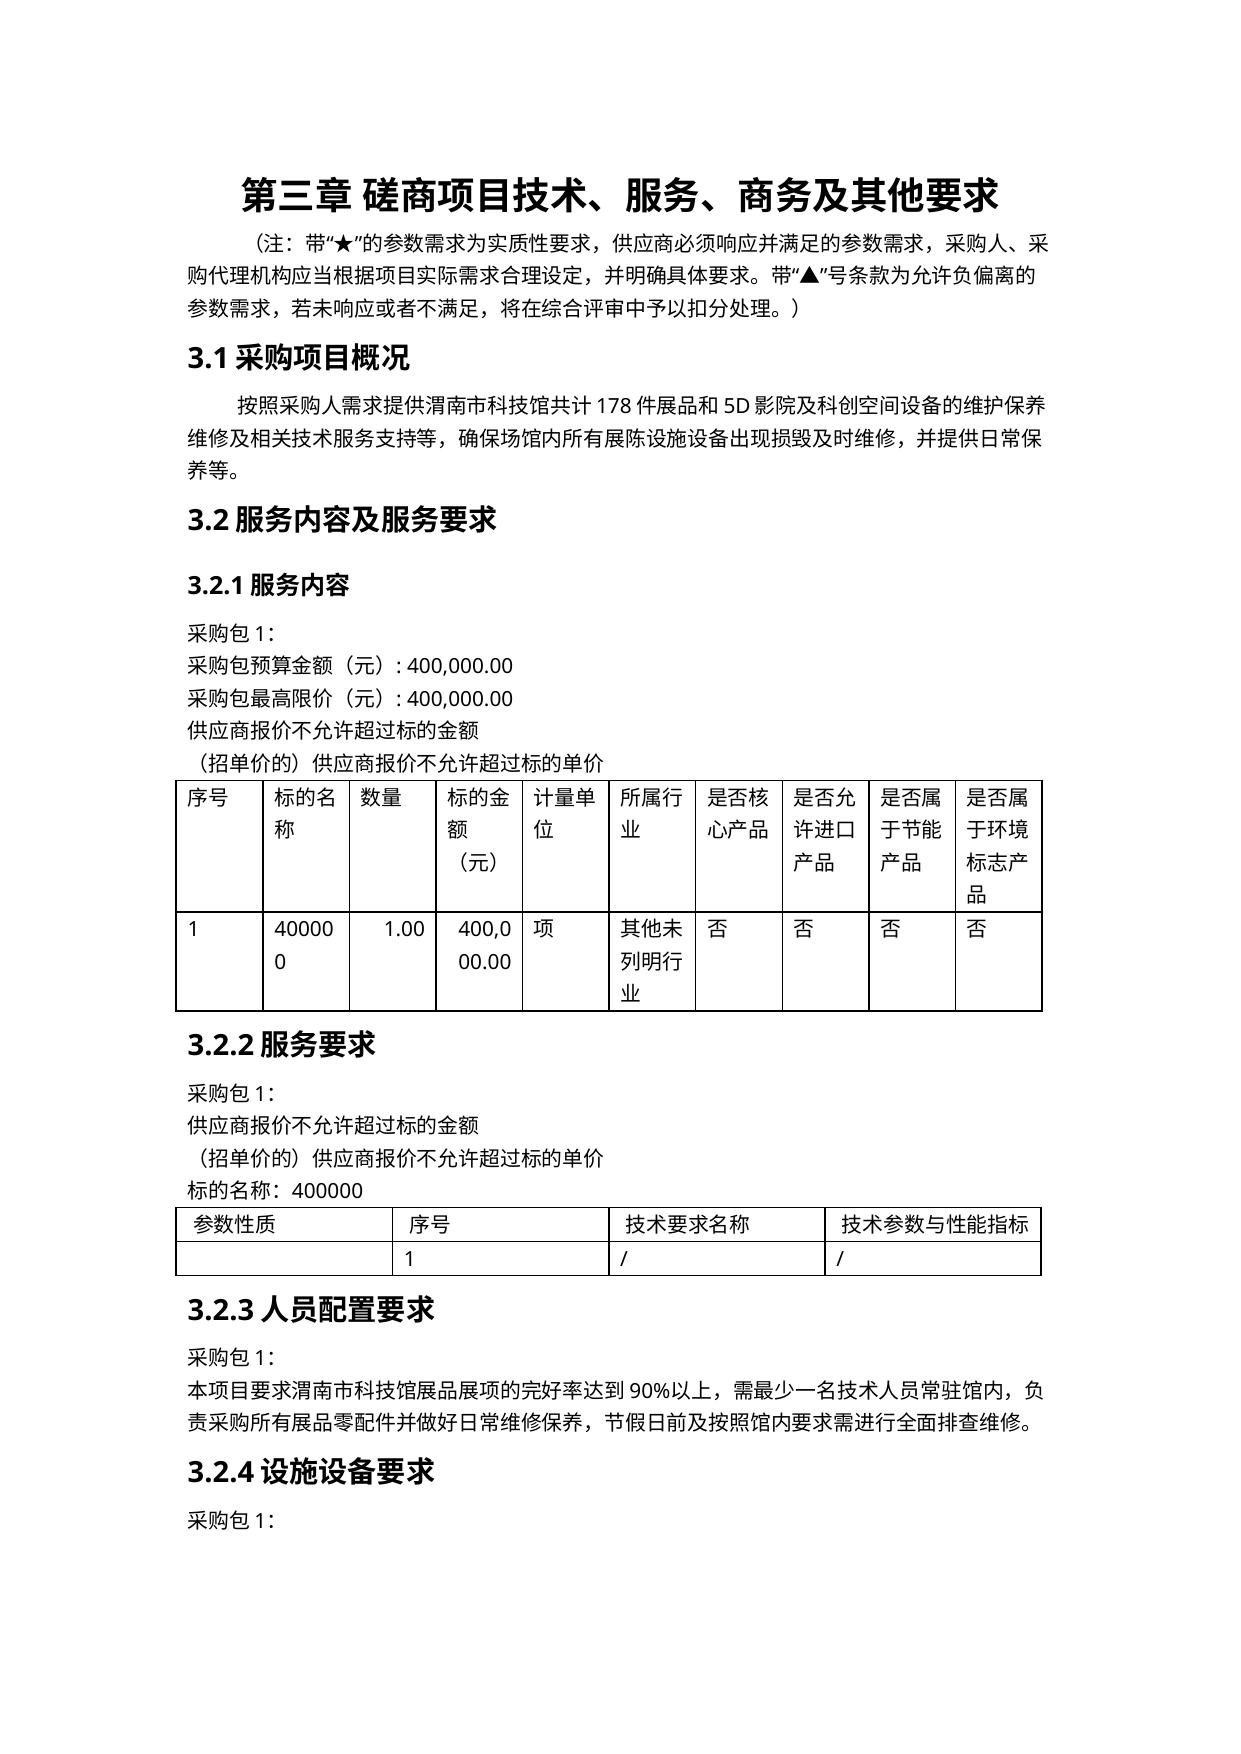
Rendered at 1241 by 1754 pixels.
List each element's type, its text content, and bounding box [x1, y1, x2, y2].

text 3.2.3人员配置要求 [187, 1276, 1053, 1341]
table_header 是否属于节能产品 [870, 781, 955, 911]
text 标的名称：400000 [187, 1174, 1053, 1207]
table_cell 否 [783, 913, 868, 1010]
table_header 是否核心产品 [696, 781, 782, 911]
text 采购包1： [187, 1077, 1053, 1109]
text 3.2.2服务要求 [187, 1012, 1053, 1077]
table_cell / [826, 1242, 1040, 1275]
table_cell [177, 1242, 392, 1275]
table_cell 1 [393, 1242, 608, 1275]
table_header 标的名称 [264, 781, 349, 911]
table_header 技术要求名称 [610, 1208, 824, 1241]
table_cell 否 [870, 913, 955, 1010]
text 3.2.1服务内容 [187, 552, 1053, 617]
table_header 参数性质 [177, 1208, 392, 1241]
text 供应商报价不允许超过标的金额 [187, 714, 1053, 747]
table_header 序号 [393, 1208, 608, 1241]
text 采购包1： [187, 1341, 1053, 1374]
text 采购包预算金额（元）: 400,000.00 [187, 649, 1053, 682]
table_header 所属行业 [610, 781, 695, 911]
table_cell 否 [696, 913, 782, 1010]
table_cell 项 [523, 913, 608, 1010]
text （招单价的）供应商报价不允许超过标的单价 [187, 1142, 1053, 1174]
text 本项目要求渭南市科技馆展品展项的完好率达到90%以上，需最少一名技术人员常驻馆内，负责采购所有展品零配件并做好日常维修保养，节假日前及按照馆内要求需进行全面排查维修。 [187, 1374, 1053, 1439]
text 第三章 磋商项目技术、服务、商务及其他要求 [187, 162, 1053, 227]
table_header 是否属于环境标志产品 [956, 781, 1041, 911]
text 按照采购人需求提供渭南市科技馆共计178件展品和5D影院及科创空间设备的维护保养维修及相关技术服务支持等，确保场馆内所有展陈设施设备出现损毁及时维修，并提供日常保养等。 [187, 389, 1053, 487]
table_cell 其他未列明行业 [610, 913, 695, 1010]
text 供应商报价不允许超过标的金额 [187, 1109, 1053, 1142]
table_cell 1.00 [350, 913, 435, 1010]
table_cell 400,000.00 [437, 913, 522, 1010]
text 采购包最高限价（元）: 400,000.00 [187, 682, 1053, 714]
table_cell 400000 [264, 913, 349, 1010]
table_cell / [610, 1242, 824, 1275]
text 采购包1： [187, 1504, 1053, 1536]
table_header 技术参数与性能指标 [826, 1208, 1040, 1241]
table_cell 1 [177, 913, 262, 1010]
table_header 数量 [350, 781, 435, 911]
table_header 是否允许进口产品 [783, 781, 868, 911]
text （招单价的）供应商报价不允许超过标的单价 [187, 747, 1053, 779]
text （注：带“★”的参数需求为实质性要求，供应商必须响应并满足的参数需求，采购人、采购代理机构应当根据项目实际需求合理设定，并明确具体要求。带“▲”号条款为允许负偏离的参数需求，若未响应或者不满足，将在综合评审中予以扣分处理。） [187, 227, 1053, 324]
text 3.2.4设施设备要求 [187, 1439, 1053, 1504]
text 采购包1： [187, 617, 1053, 649]
text 3.2服务内容及服务要求 [187, 487, 1053, 552]
table_header 计量单位 [523, 781, 608, 911]
table_cell 否 [956, 913, 1041, 1010]
table_header 序号 [177, 781, 262, 911]
table_header 标的金额 （元） [437, 781, 522, 911]
text 3.1采购项目概况 [187, 324, 1053, 389]
